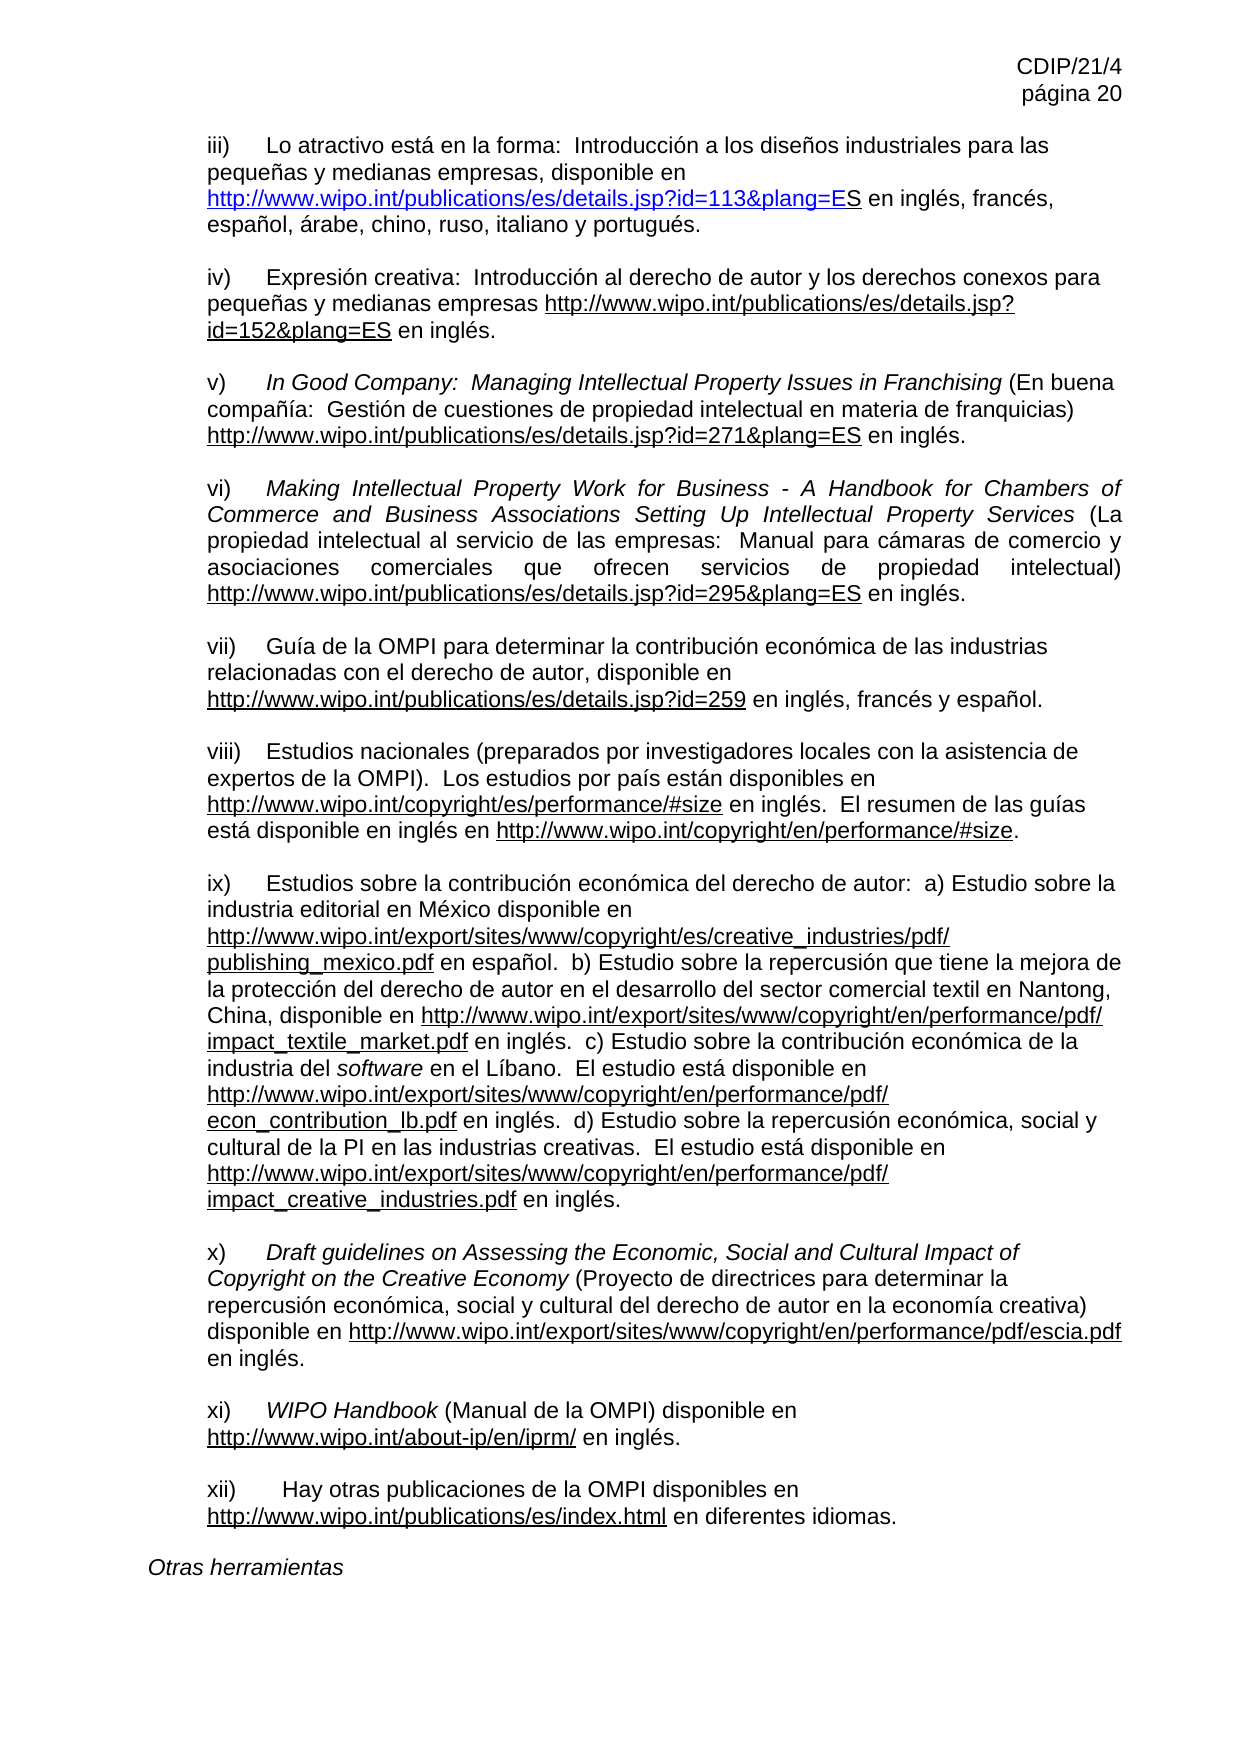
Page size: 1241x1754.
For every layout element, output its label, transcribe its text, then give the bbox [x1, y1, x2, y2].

text http://www.wipo.int/publications/es/index.html en diferentes idiomas. [207, 1503, 1122, 1529]
list v) In Good Company: Managing Intellectual Property Issues in Franchising (En buena compañía: Gestión de cuestiones de propiedad intelectual en materia de franquicias) http://www.wipo.int/publications/es/details.jsp?id=271&plang=ES en inglés. [207, 369, 1122, 448]
subtitle Otras herramientas [148, 1554, 1122, 1580]
list xi) WIPO Handbook (Manual de la OMPI) disponible en http://www.wipo.int/about-ip/en/iprm/ en inglés. [207, 1397, 1122, 1450]
list vi) Making Intellectual Property Work for Business - A Handbook for Chambers of Commerce and Business Associations Setting Up Intellectual Property Services (La propiedad intelectual al servicio de las empresas: Manual para cámaras de comercio y asociaciones comerciales que ofrecen servicios de propiedad intelectual) http://www.wipo.int/publications/es/details.jsp?id=295&plang=ES en inglés. [207, 475, 1122, 607]
list ix) Estudios sobre la contribución económica del derecho de autor: a) Estudio sobre la industria editorial en México disponible en http://www.wipo.int/export/sites/www/copyright/es/creative_industries/pdf/publishing_mexico.pdf en español. b) Estudio sobre la repercusión que tiene la mejora de la protección del derecho de autor en el desarrollo del sector comercial textil en Nantong, China, disponible en http://www.wipo.int/export/sites/www/copyright/en/performance/pdf/impact_textile_market.pdf en inglés. c) Estudio sobre la contribución económica de la industria del software en el Líbano. El estudio está disponible en http://www.wipo.int/export/sites/www/copyright/en/performance/pdf/econ_contribution_lb.pdf en inglés. d) Estudio sobre la repercusión económica, social y cultural de la PI en las industrias creativas. El estudio está disponible en http://www.wipo.int/export/sites/www/copyright/en/performance/pdf/impact_creative_industries.pdf en inglés. [207, 870, 1122, 1213]
list Hay otras publicaciones de la OMPI disponibles en [207, 1476, 1122, 1503]
list viii) Estudios nacionales (preparados por investigadores locales con la asistencia de expertos de la OMPI). Los estudios por país están disponibles en http://www.wipo.int/copyright/es/performance/#size en inglés. El resumen de las guías está disponible en inglés en http://www.wipo.int/copyright/en/performance/#size. [207, 738, 1122, 844]
list vii) Guía de la OMPI para determinar la contribución económica de las industrias relacionadas con el derecho de autor, disponible en http://www.wipo.int/publications/es/details.jsp?id=259 en inglés, francés y español. [207, 633, 1122, 712]
list iii) Lo atractivo está en la forma: Introducción a los diseños industriales para las pequeñas y medianas empresas, disponible en http://www.wipo.int/publications/es/details.jsp?id=113&plang=ES en inglés, francés, español, árabe, chino, ruso, italiano y portugués. [207, 132, 1122, 238]
list x) Draft guidelines on Assessing the Economic, Social and Cultural Impact of Copyright on the Creative Economy (Proyecto de directrices para determinar la repercusión económica, social y cultural del derecho de autor en la economía creativa) disponible en http://www.wipo.int/export/sites/www/copyright/en/performance/pdf/escia.pdf en inglés. [207, 1239, 1122, 1371]
text iv) Expresión creativa: Introducción al derecho de autor y los derechos conexos para pequeñas y medianas empresas http://www.wipo.int/publications/es/details.jsp?id=152&plang=ES en inglés. [207, 264, 1122, 343]
